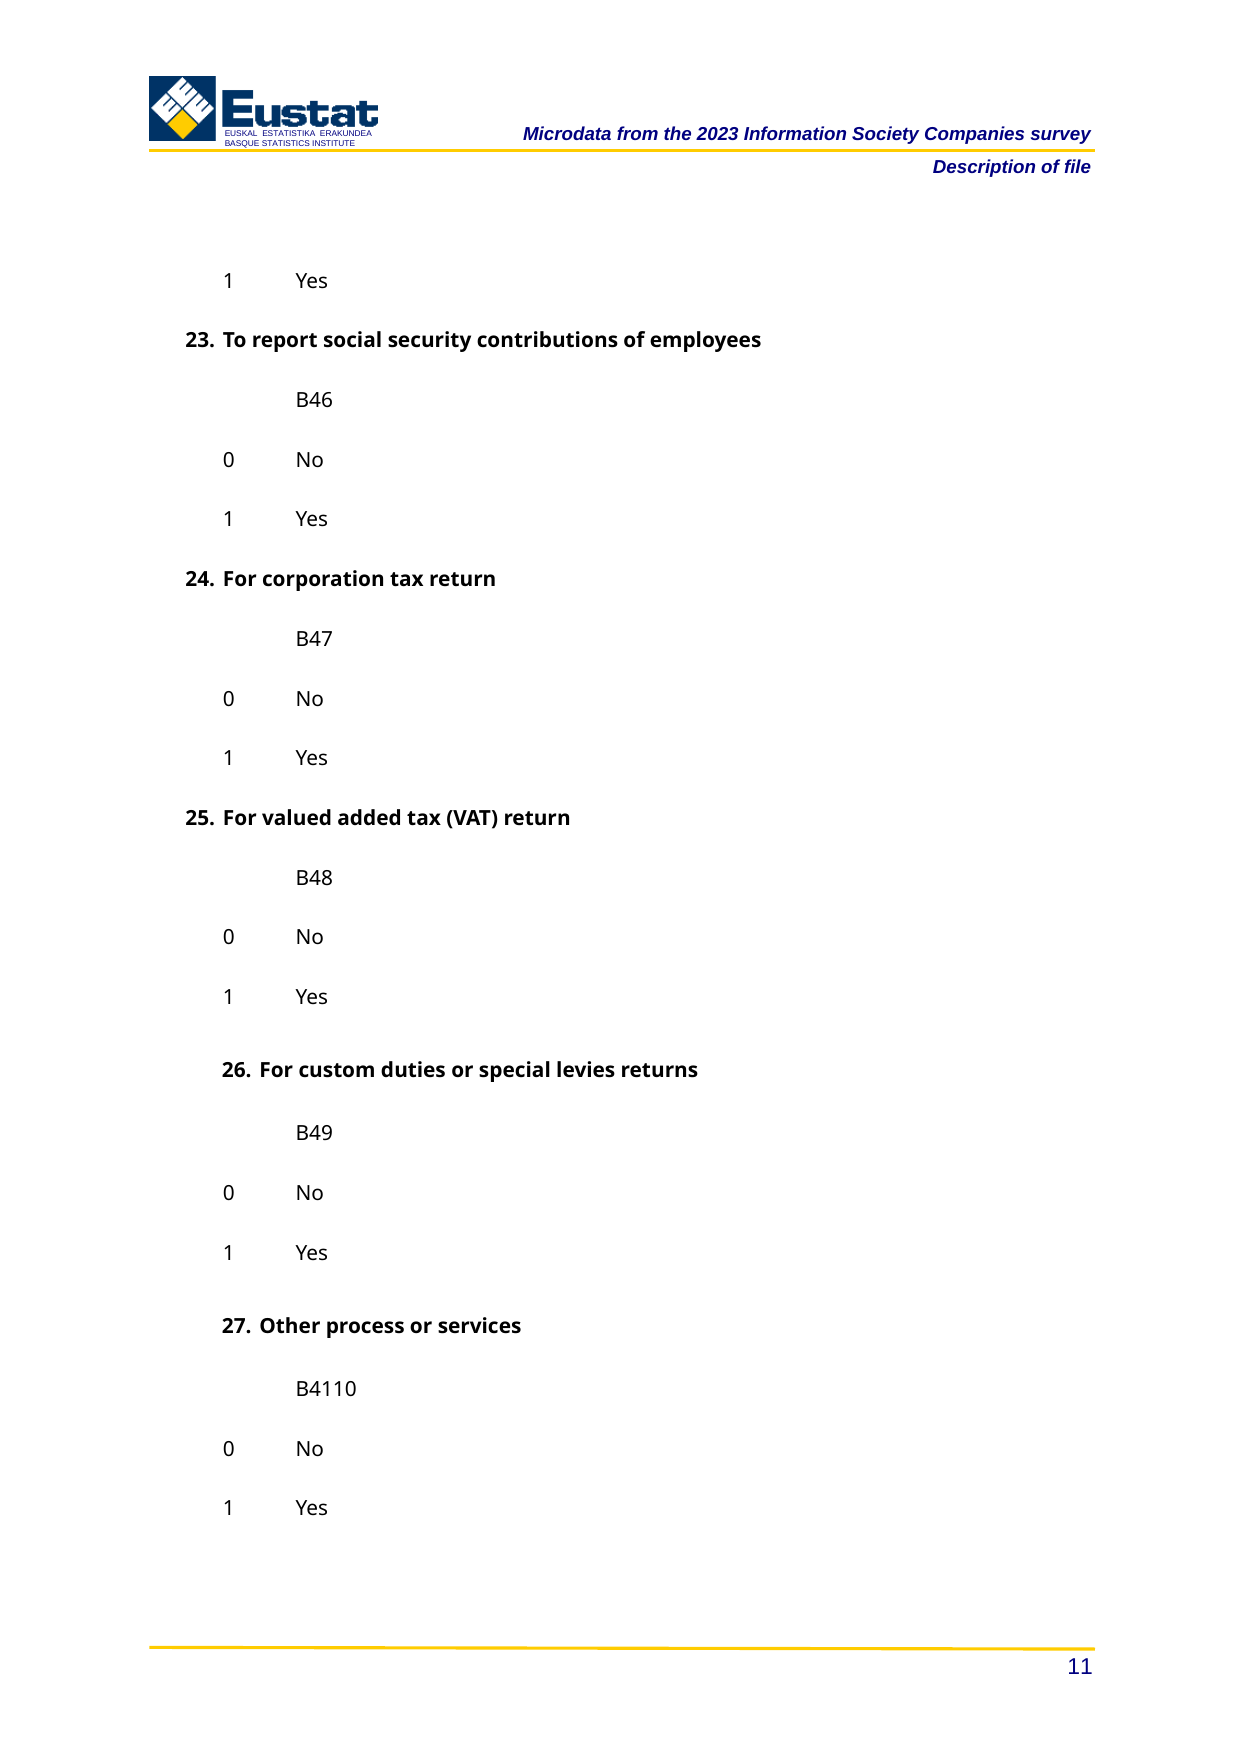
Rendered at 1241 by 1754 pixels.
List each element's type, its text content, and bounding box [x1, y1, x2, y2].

list Other process or services [222, 1297, 1092, 1343]
list For custom duties or special levies returns [222, 1042, 1092, 1087]
list To report social security contributions of employees [185, 326, 1092, 354]
list 1 Yes [223, 743, 1092, 772]
list For valued added tax (VAT) return [185, 803, 1092, 831]
list 0 No [223, 1434, 1092, 1462]
list 1 Yes [223, 1493, 1092, 1522]
list B46 [223, 385, 1092, 414]
list 0 No [223, 922, 1092, 951]
list 0 No [223, 445, 1092, 473]
list B49 [223, 1118, 1092, 1147]
list 0 No [223, 1178, 1092, 1207]
list 1 Yes [223, 266, 1092, 294]
picture [149, 76, 378, 141]
list B48 [223, 863, 1092, 891]
list 1 Yes [223, 504, 1092, 533]
list B47 [223, 624, 1092, 652]
list 0 No [223, 684, 1092, 712]
list For corporation tax return [185, 564, 1092, 593]
list 1 Yes [223, 1238, 1092, 1266]
list 1 Yes [223, 982, 1092, 1011]
list B4110 [223, 1374, 1092, 1403]
